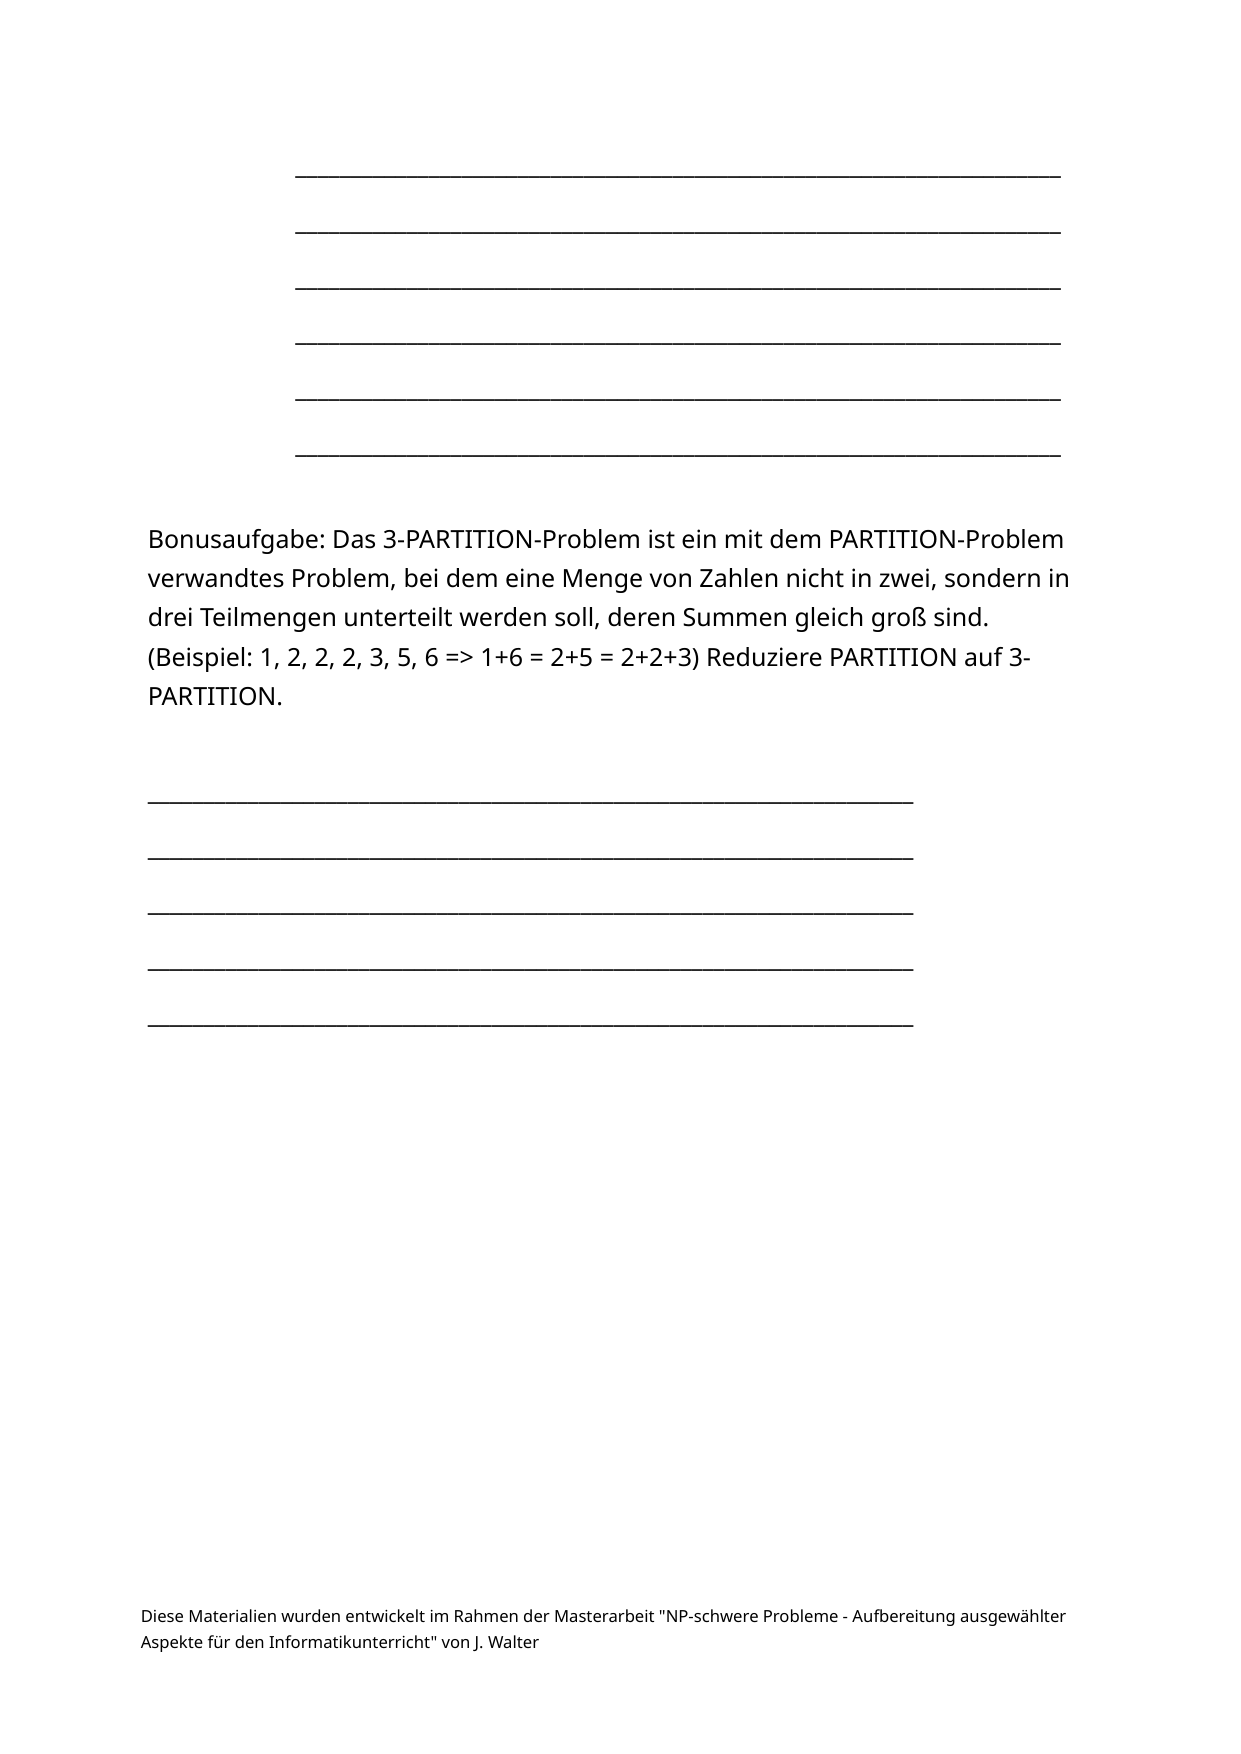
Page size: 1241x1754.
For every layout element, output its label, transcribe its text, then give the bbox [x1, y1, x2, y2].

text _____________________________________________________________________ [148, 829, 1093, 863]
text _____________________________________________________________________ [221, 371, 1093, 405]
text _____________________________________________________________________ [148, 773, 1093, 807]
text _____________________________________________________________________ [221, 315, 1093, 349]
list _____________________________________________________________________ [295, 148, 1093, 182]
text _____________________________________________________________________ [148, 885, 1093, 919]
text _____________________________________________________________________ [148, 941, 1093, 975]
list Bonusaufgabe: Das 3-PARTITION-Problem ist ein mit dem PARTITION-Problem verwandtes Problem, bei dem eine Menge von Zahlen nicht in zwei, sondern in drei Teilmengen unterteilt werden soll, deren Summen gleich groß sind. (Beispiel: 1, 2, 2, 2, 3, 5, 6 => 1+6 = 2+5 = 2+2+3) Reduziere PARTITION auf 3-PARTITION. [148, 522, 1093, 712]
text _____________________________________________________________________ [221, 427, 1093, 461]
text _____________________________________________________________________ [148, 997, 1093, 1031]
text _____________________________________________________________________ [221, 203, 1093, 237]
text _____________________________________________________________________ [221, 259, 1093, 293]
